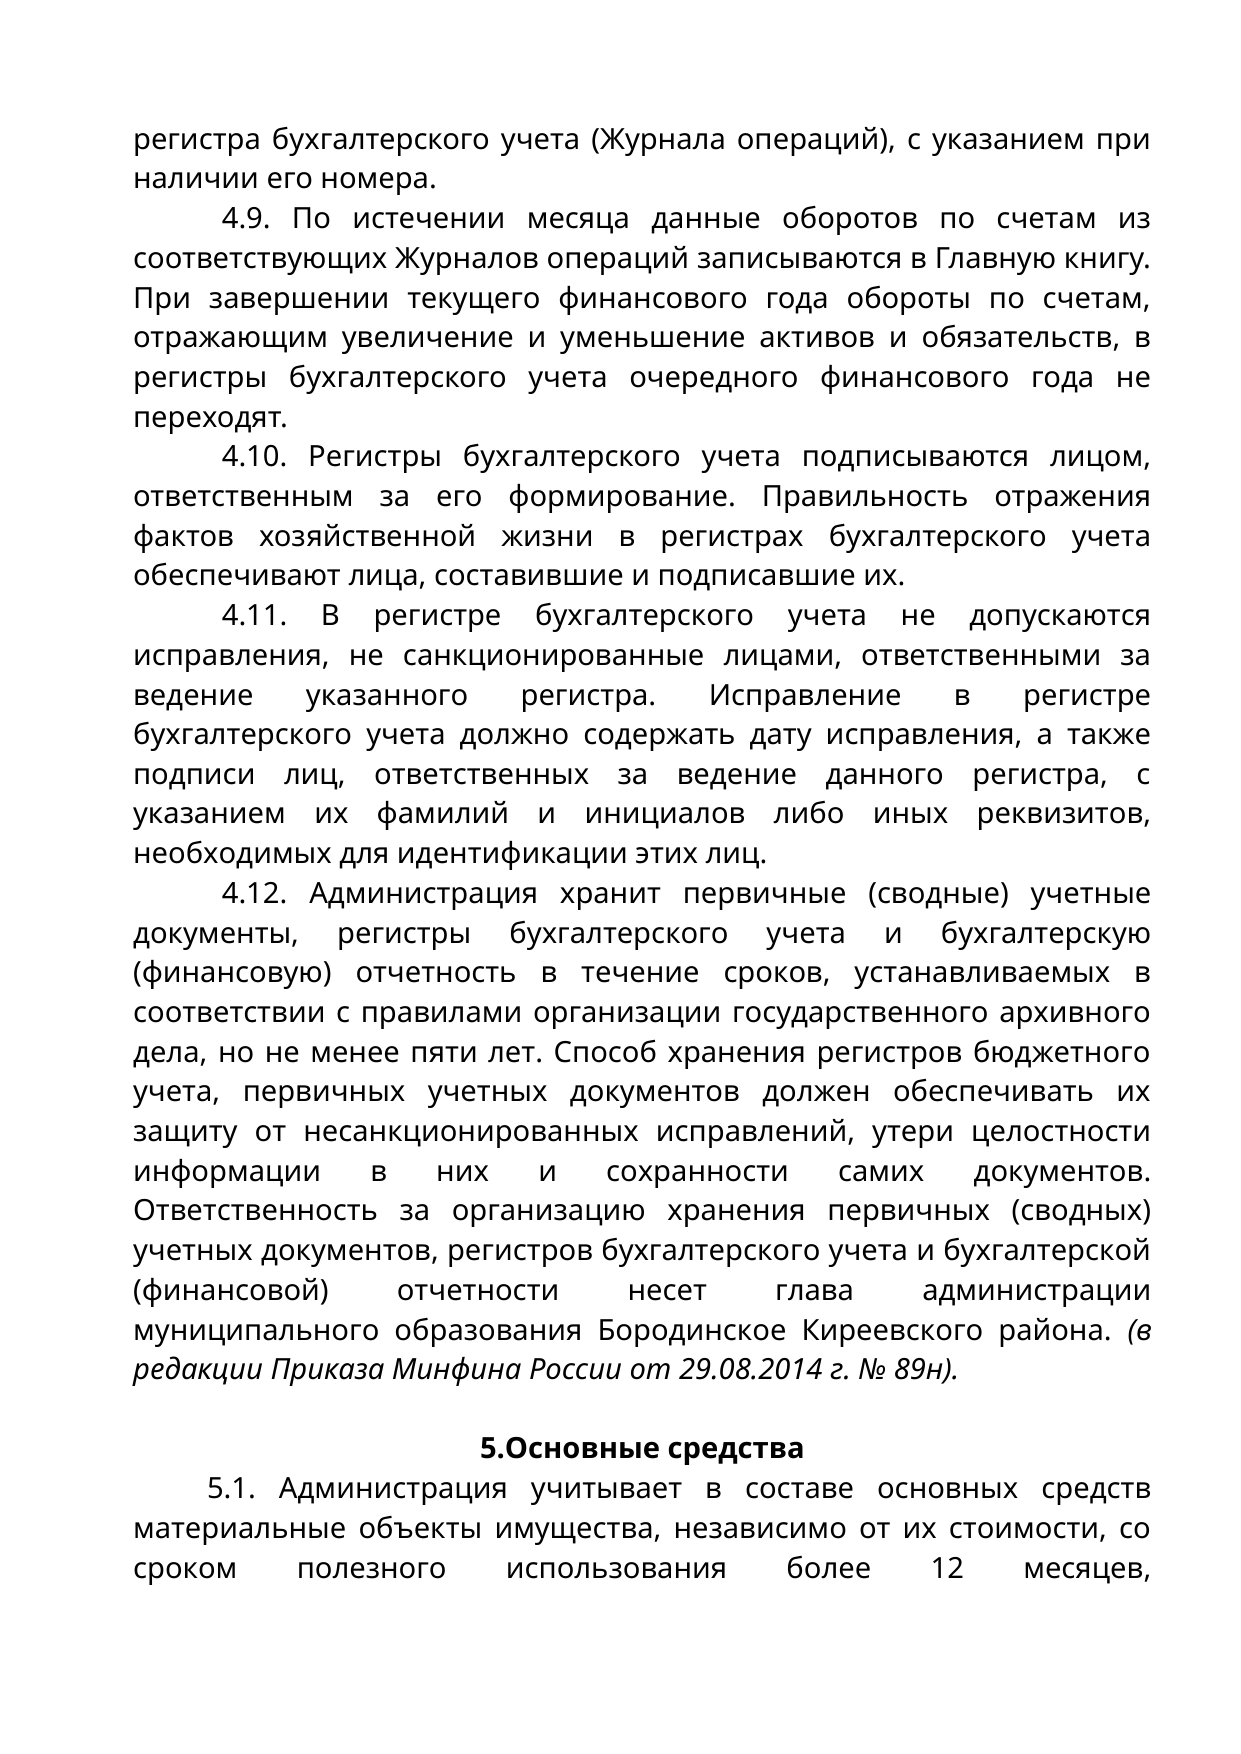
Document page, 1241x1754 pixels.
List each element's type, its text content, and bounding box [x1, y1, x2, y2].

text 5.Основные средства [133, 1428, 1152, 1467]
text 4.11. В регистре бухгалтерского учета не допускаются исправления, не санкционированные лицами, ответственными за ведение указанного регистра. Исправление в регистре бухгалтерского учета должно содержать дату исправления, а также подписи лиц, ответственных за ведение данного регистра, с указанием их фамилий и инициалов либо иных реквизитов, необходимых для идентификации этих лиц. [133, 594, 1152, 872]
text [133, 118, 1152, 197]
text 4.12. Администрация хранит первичные (сводные) учетные документы, регистры бухгалтерского учета и бухгалтерскую (финансовую) отчетность в течение сроков, устанавливаемых в соответствии с правилами организации государственного архивного дела, но не менее пяти лет. Способ хранения регистров бюджетного учета, первичных учетных документов должен обеспечивать их защиту от несанкционированных исправлений, утери целостности информации в них и сохранности самих документов. Ответственность за организацию хранения первичных (сводных) учетных документов, регистров бухгалтерского учета и бухгалтерской (финансовой) отчетности несет глава администрации муниципального образования Бородинское Киреевского района. (в редакции Приказа Минфина России от 29.08.2014 г. № 89н). [133, 872, 1152, 1388]
list 4.10. Регистры бухгалтерского учета подписываются лицом, ответственным за его формирование. Правильность отражения фактов хозяйственной жизни в регистрах бухгалтерского учета обеспечивают лица, составившие и подписавшие их. [133, 436, 1152, 594]
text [133, 1467, 1152, 1587]
list 4.9. По истечении месяца данные оборотов по счетам из соответствующих Журналов операций записываются в Главную книгу. При завершении текущего финансового года обороты по счетам, отражающим увеличение и уменьшение активов и обязательств, в регистры бухгалтерского учета очередного финансового года не переходят. [133, 197, 1152, 436]
